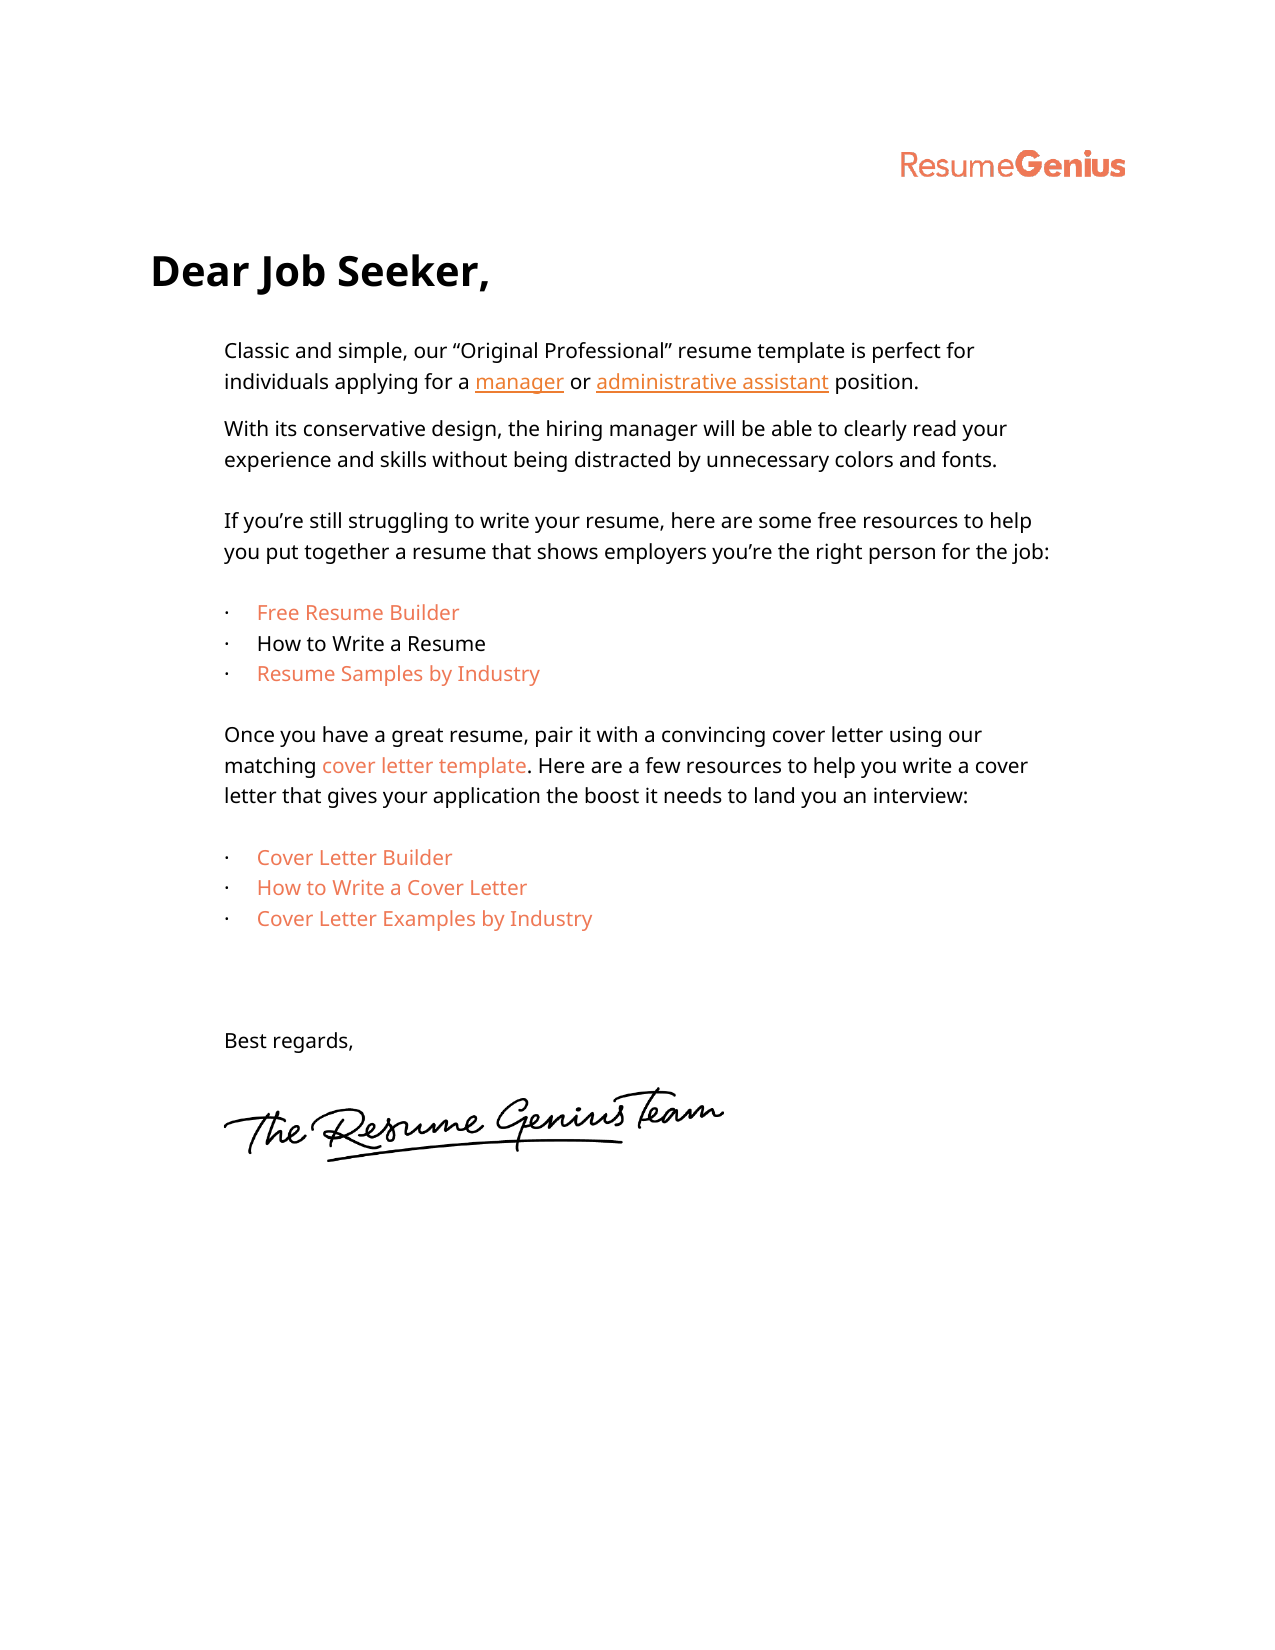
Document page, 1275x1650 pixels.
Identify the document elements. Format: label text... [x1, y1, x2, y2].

text With its conservative design, the hiring manager will be able to clearly read your experience and skills without being distracted by unnecessary colors and fonts. [224, 414, 1065, 473]
text · Free Resume Builder [224, 598, 1066, 627]
text If you’re still struggling to write your resume, here are some free resources to help you put together a resume that shows employers you’re the right person for the job: [224, 506, 1065, 565]
picture [901, 150, 1125, 177]
text · How to Write a Cover Letter [224, 873, 1066, 902]
text · How to Write a Resume [224, 629, 1066, 657]
text · Cover Letter Examples by Industry [224, 904, 1066, 932]
text Once you have a great resume, pair it with a convincing cover letter using our matching cover letter template. Here are a few resources to help you write a cover letter that gives your application the boost it needs to land you an interview: [224, 720, 1065, 810]
text Best regards, [224, 1026, 1066, 1055]
text Classic and simple, our “Original Professional” resume template is perfect for individuals applying for a manager or administrative assistant position. [224, 336, 1065, 396]
text · Resume Samples by Industry [224, 659, 1066, 688]
text · Cover Letter Builder [224, 843, 1066, 871]
picture [223, 1087, 724, 1162]
text Dear Job Seeker, [150, 241, 1125, 298]
